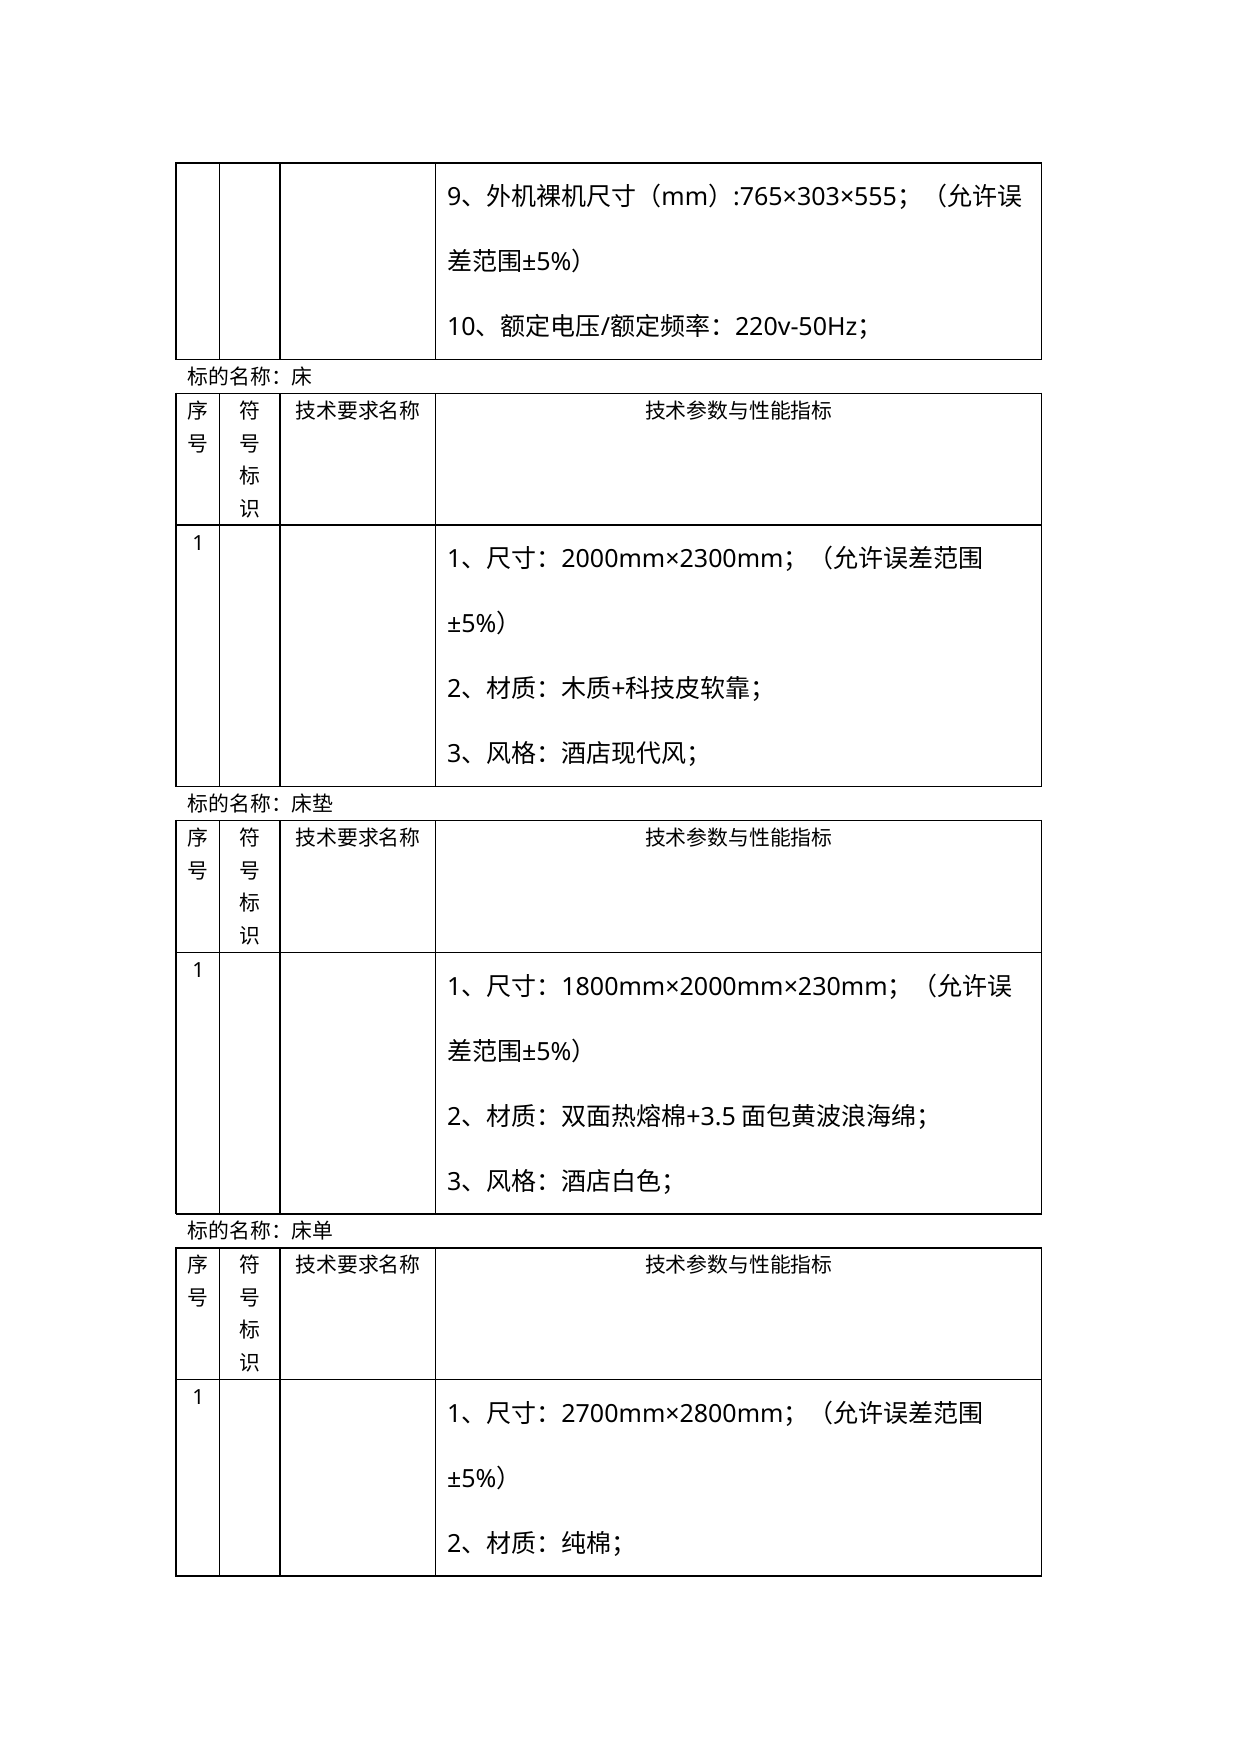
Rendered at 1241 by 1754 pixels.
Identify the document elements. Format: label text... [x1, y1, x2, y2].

text 标的名称：床 [187, 360, 1053, 393]
table_cell [281, 164, 435, 358]
table_header 序号 [177, 394, 219, 524]
text 标的名称：床单 [187, 1214, 1053, 1247]
table_cell [281, 953, 435, 1213]
table_header 符号标识 [220, 1249, 279, 1378]
table_cell [220, 164, 279, 358]
table_cell [220, 1380, 279, 1575]
table_cell [220, 526, 279, 786]
table_header 符号标识 [220, 394, 279, 524]
table_header 序号 [177, 821, 219, 951]
table_cell 1 [177, 526, 219, 786]
table_header 技术参数与性能指标 [436, 394, 1041, 524]
table_cell [281, 526, 435, 786]
table_header 技术要求名称 [281, 1249, 435, 1378]
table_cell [436, 1380, 1041, 1575]
table_cell 1 [177, 164, 219, 358]
table_header 技术要求名称 [281, 821, 435, 951]
table_header 技术要求名称 [281, 394, 435, 524]
text 标的名称：床垫 [187, 787, 1053, 820]
table_cell 1 [177, 953, 219, 1213]
table_cell [220, 953, 279, 1213]
table_header 技术参数与性能指标 [436, 821, 1041, 951]
table_header 技术参数与性能指标 [436, 1249, 1041, 1378]
table_header 序号 [177, 1249, 219, 1378]
table_cell 1、尺寸：1800mm×2000mm×230mm；（允许误差范围±5%） 2、材质：双面热熔棉+3.5面包黄波浪海绵； 3、风格：酒店白色； [436, 953, 1041, 1213]
table_cell 1 [177, 1380, 219, 1575]
table_cell 1、尺寸：2000mm×2300mm；（允许误差范围±5%） 2、材质：木质+科技皮软靠； 3、风格：酒店现代风； [436, 526, 1041, 786]
table_cell [281, 1380, 435, 1575]
table_header 符号标识 [220, 821, 279, 951]
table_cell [436, 164, 1041, 358]
